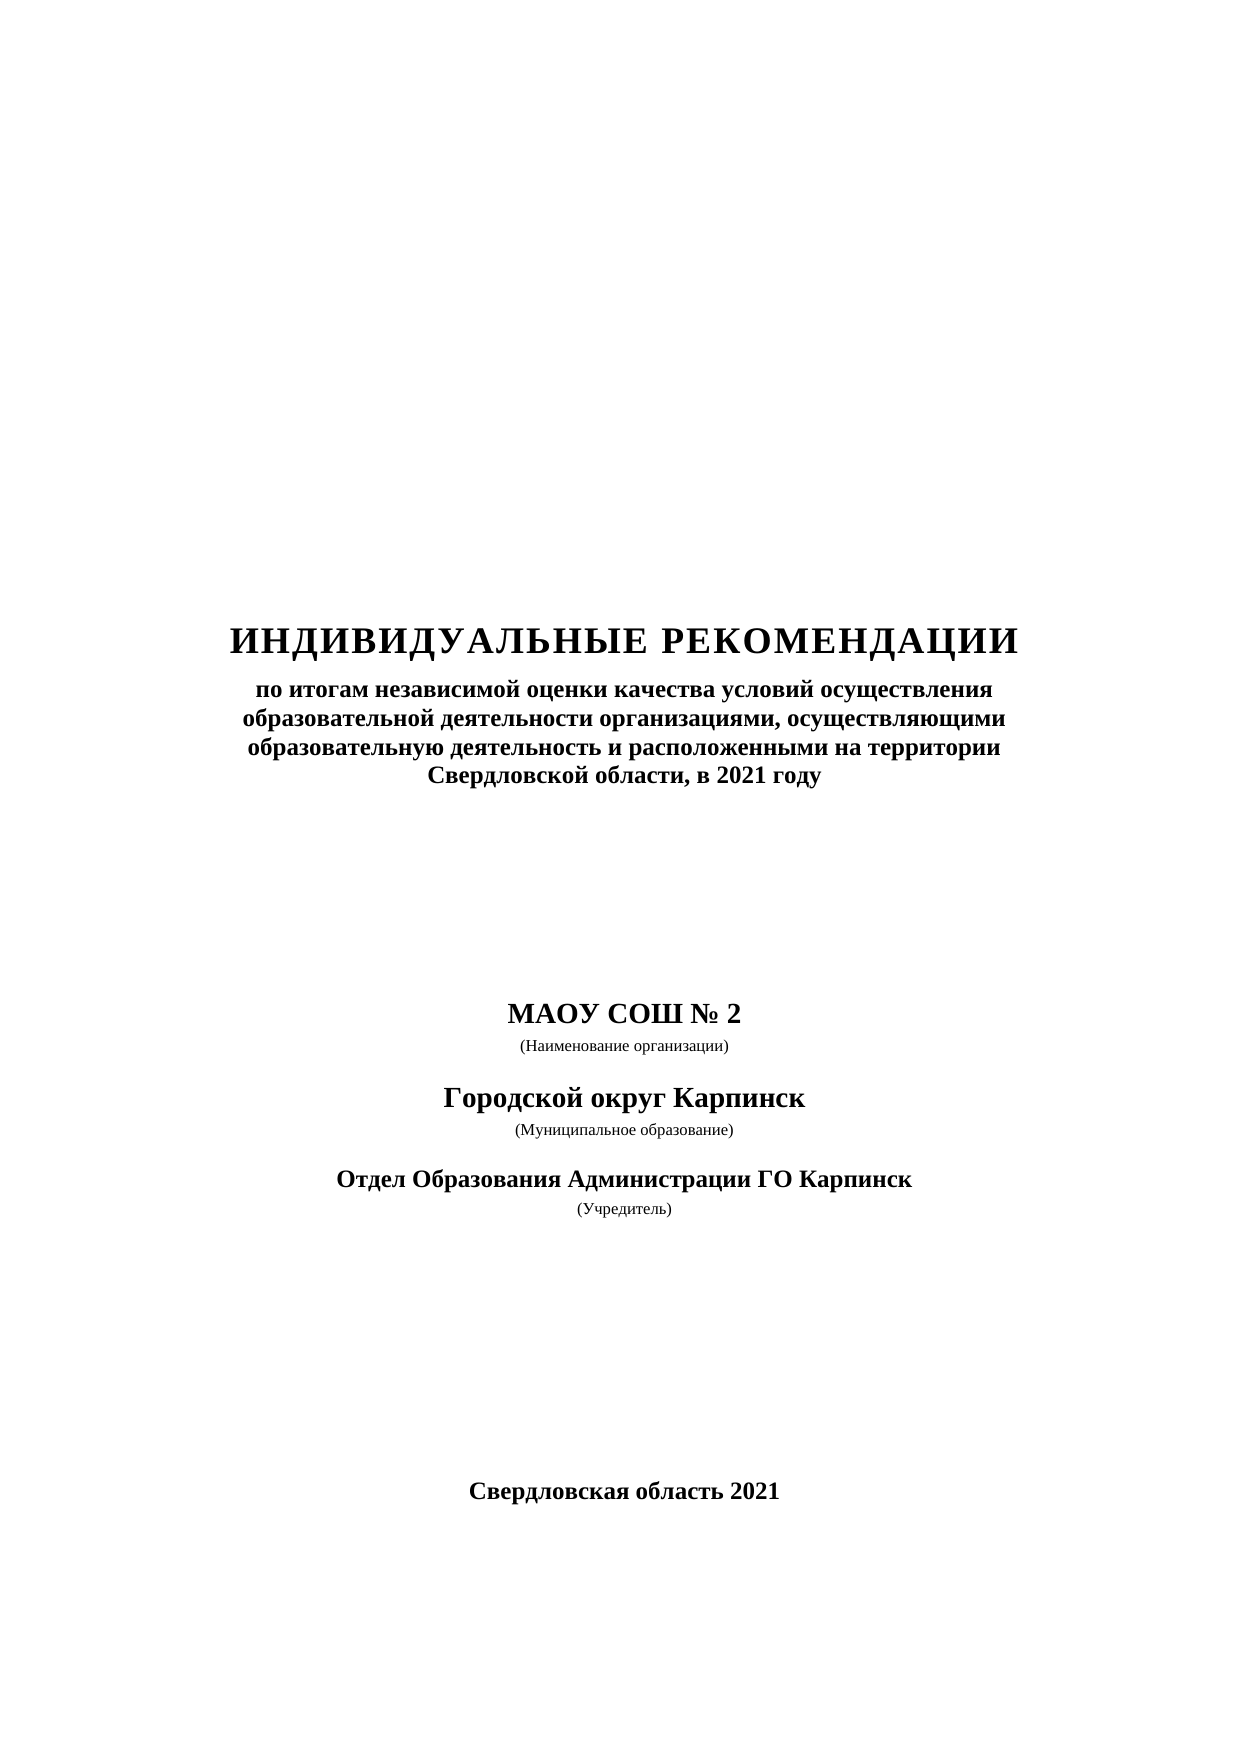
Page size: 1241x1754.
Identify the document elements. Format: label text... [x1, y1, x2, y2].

text ИНДИВИДУАЛЬНЫЕ РЕКОМЕНДАЦИИ [177, 619, 1071, 662]
text (Наименование организации) [177, 1036, 1071, 1055]
text (Муниципальное образование) [177, 1120, 1071, 1139]
text по итогам независимой оценки качества условий осуществления образовательной деятельности организациями, осуществляющими образовательную деятельность и расположенными на территории Свердловской области, в 2021 году [177, 674, 1071, 789]
text МАОУ СОШ № 2 [177, 996, 1071, 1030]
text Городской округ Карпинск [177, 1080, 1071, 1114]
text Свердловская область 2021 [177, 1476, 1071, 1505]
text Отдел Образования Администрации ГО Карпинск [177, 1164, 1071, 1193]
text (Учредитель) [177, 1199, 1071, 1218]
